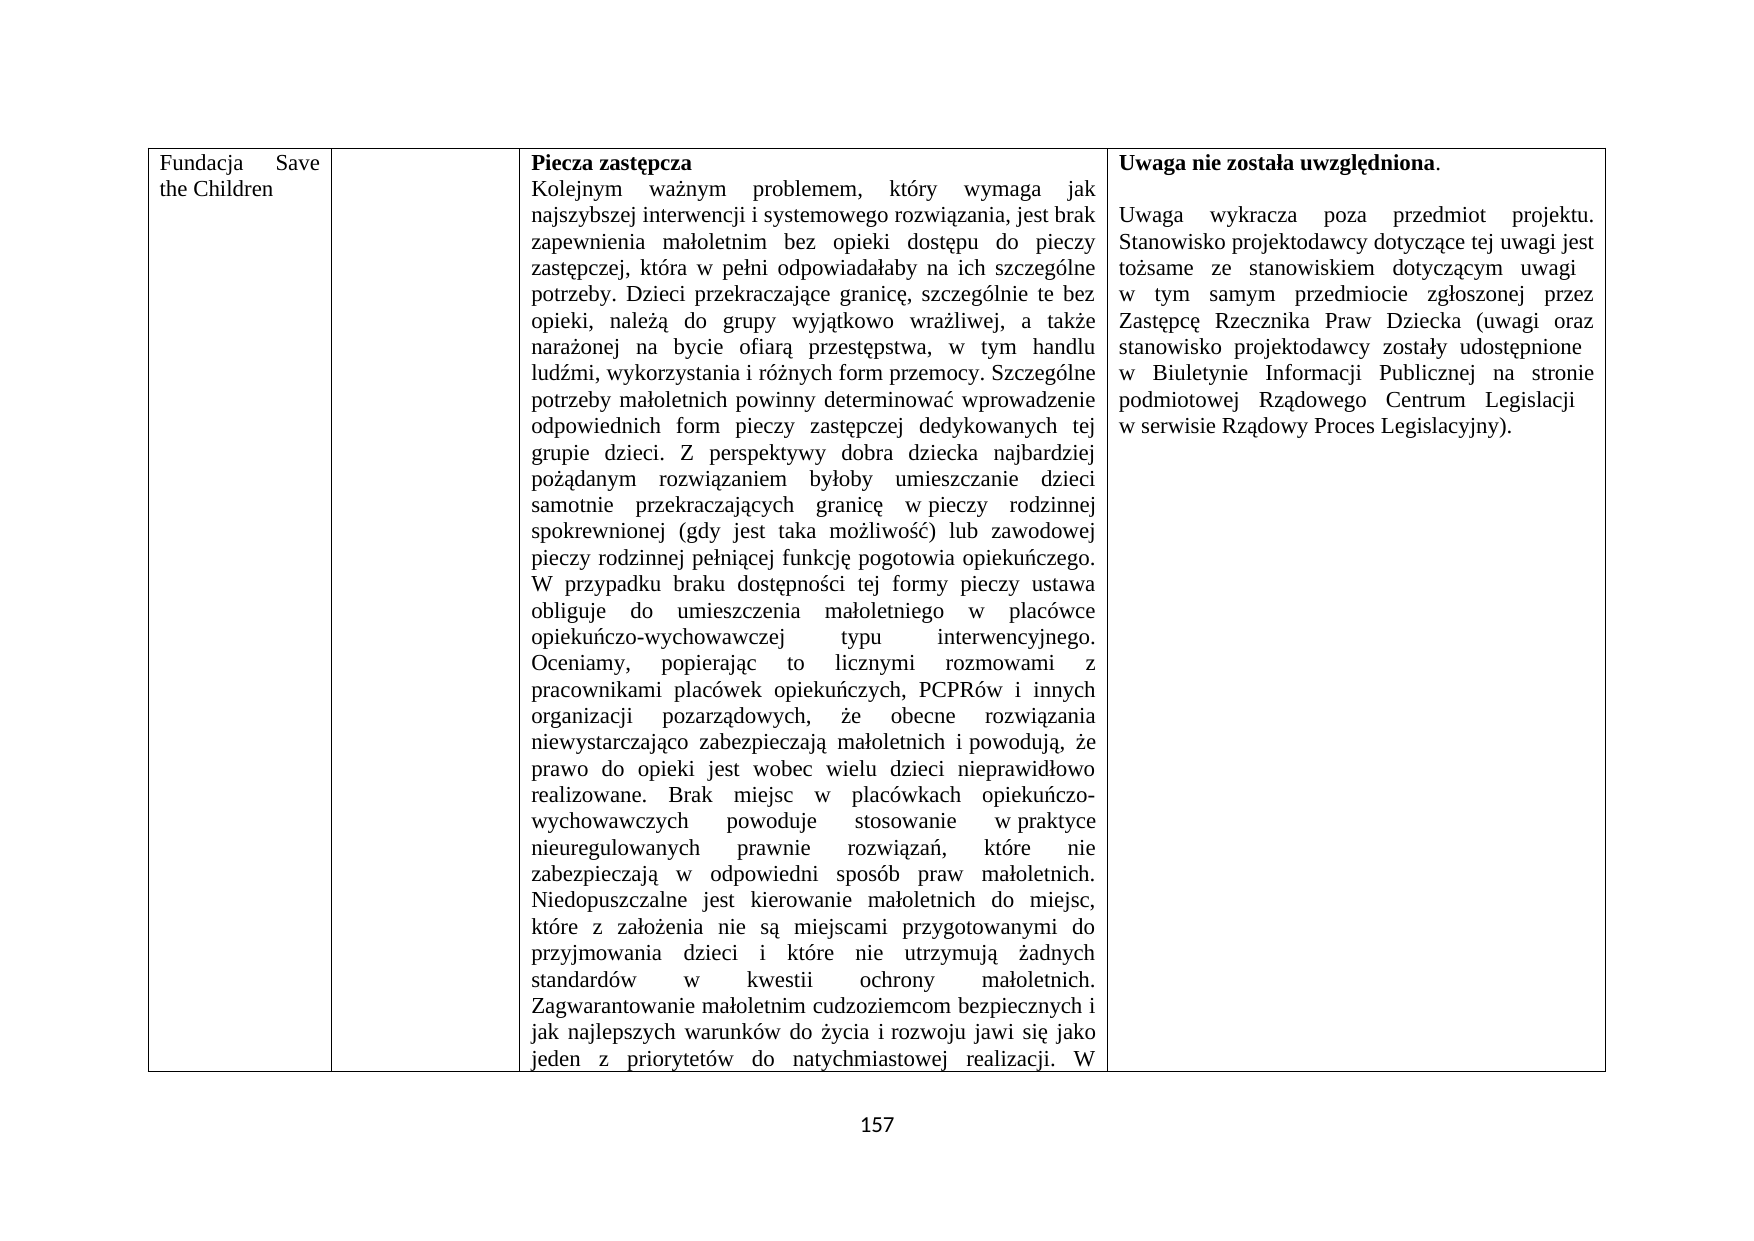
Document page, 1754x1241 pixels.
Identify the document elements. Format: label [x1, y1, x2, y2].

table_cell [1108, 149, 1605, 1071]
table_cell [520, 149, 1107, 1071]
table_cell [332, 149, 519, 1071]
table_cell [149, 149, 331, 1071]
